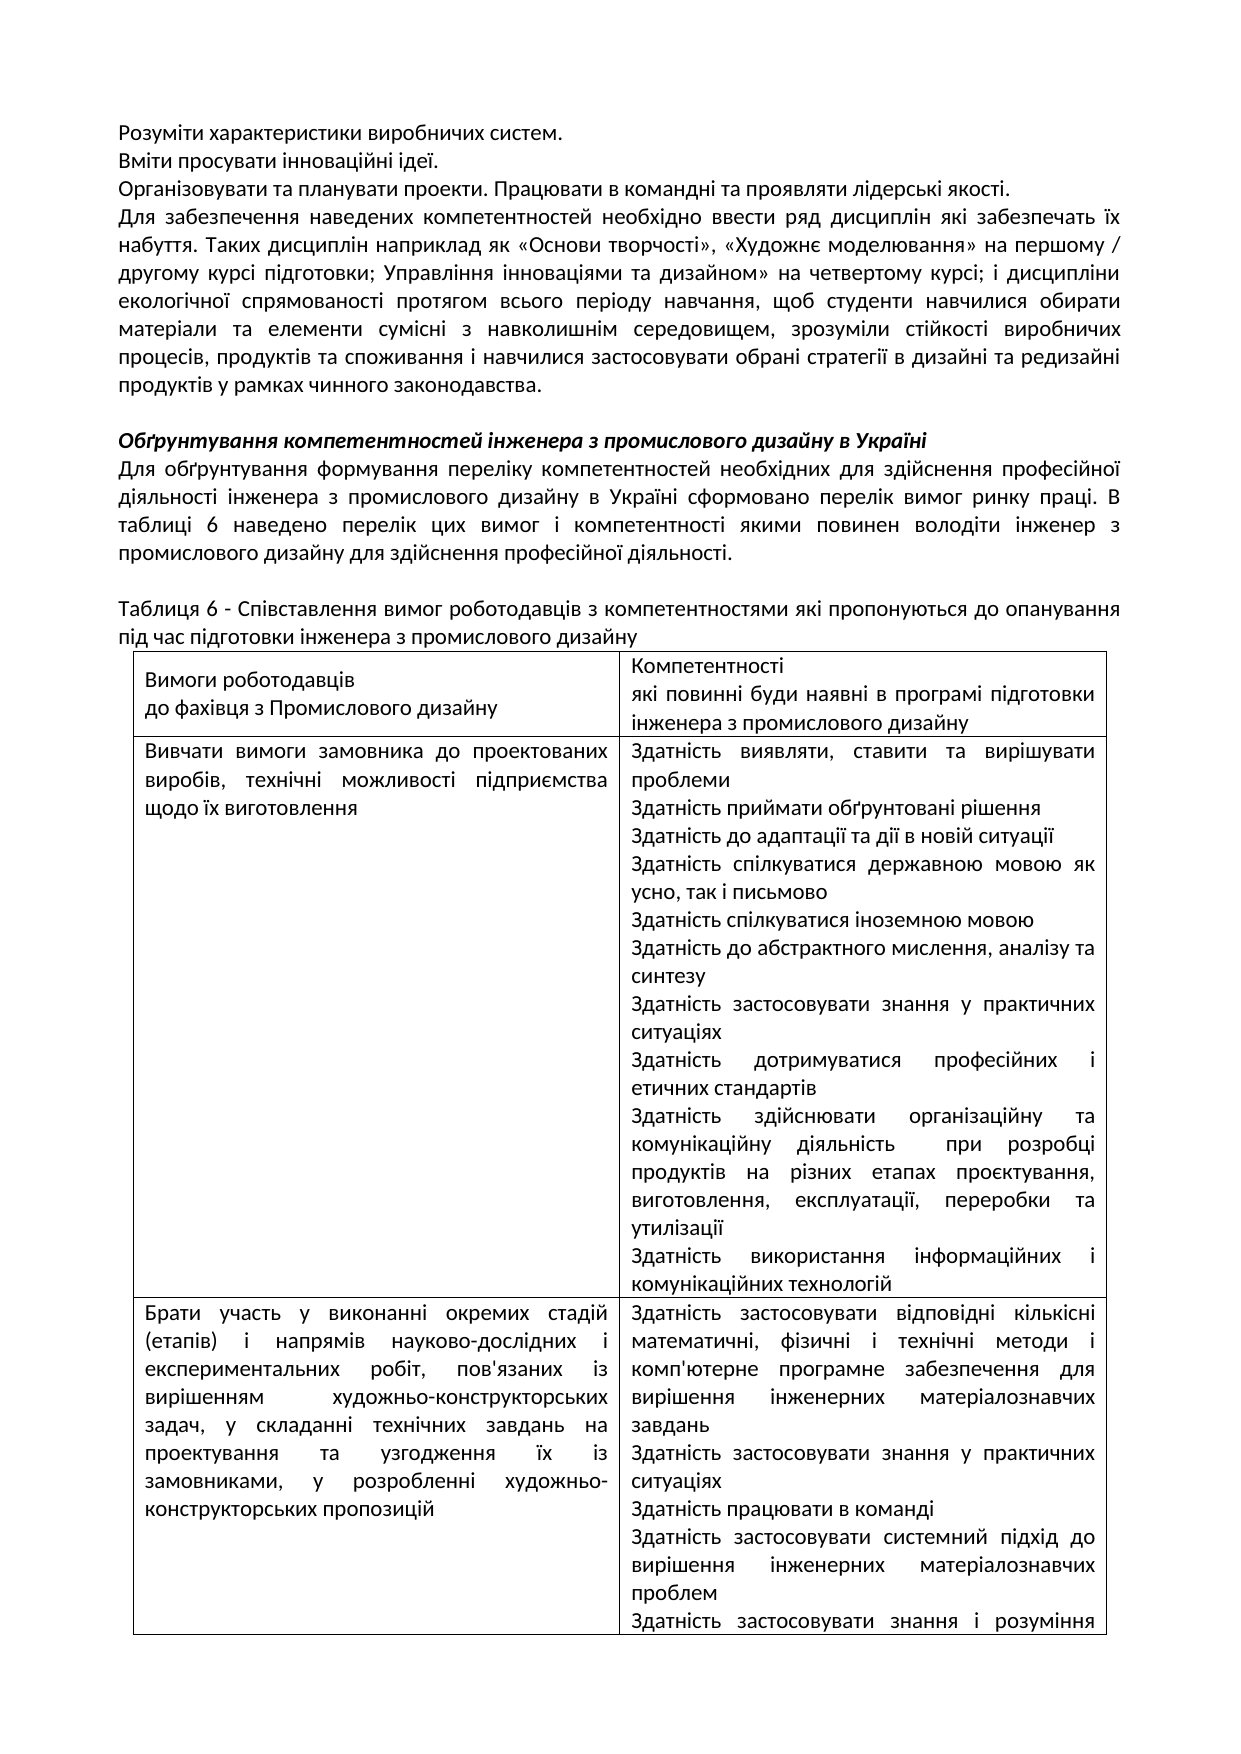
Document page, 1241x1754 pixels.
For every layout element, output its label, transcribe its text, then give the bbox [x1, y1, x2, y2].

table_header Вимоги роботодавців до фахівця з Промислового дизайну [134, 652, 619, 736]
text Таблиця 6 - Співставлення вимог роботодавців з компетентностями які пропонуються до опанування під час підготовки інженера з промислового дизайну [118, 594, 1122, 651]
table_cell Вивчати вимоги замовника до проектованих виробів, технічні можливості підприємства щодо їх виготовлення [134, 737, 619, 1297]
table_cell Здатність виявляти, ставити та вирішувати проблеми Здатність приймати обґрунтовані рішення Здатність до адаптації та дії в новій ситуації Здатність спілкуватися державною мовою як усно, так і письмово Здатність спілкуватися іноземною мовою Здатність до абстрактного мислення, аналізу та синтезу Здатність застосовувати знання у практичних ситуаціях Здатність дотримуватися професійних і етичних стандартів Здатність здійснювати організаційну та комунікаційну діяльність при розробці продуктів на різних етапах проєктування, виготовлення, експлуатації, переробки та утилізації Здатність використання інформаційних і комунікаційних технологій [620, 737, 1106, 1297]
table_header Компетентності які повинні буди наявні в програмі підготовки інженера з промислового дизайну [620, 652, 1106, 736]
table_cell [620, 1298, 1106, 1634]
text Для обґрунтування формування переліку компетентностей необхідних для здійснення професійної діяльності інженера з промислового дизайну в Україні сформовано перелік вимог ринку праці. В таблиці 6 наведено перелік цих вимог і компетентності якими повинен володіти інженер з промислового дизайну для здійснення професійної діяльності. [118, 454, 1122, 566]
text Обґрунтування компетентностей інженера з промислового дизайну в Україні [118, 426, 1122, 454]
text Розуміти характеристики виробничих систем. [118, 118, 1122, 146]
text Для забезпечення наведених компетентностей необхідно ввести ряд дисциплін які забезпечать їх набуття. Таких дисциплін наприклад як «Основи творчості», «Художнє моделювання» на першому / другому курсі підготовки; Управління інноваціями та дизайном» на четвертому курсі; і дисципліни екологічної спрямованості протягом всього періоду навчання, щоб студенти навчилися обирати матеріали та елементи сумісні з навколишнім середовищем, зрозуміли стійкості виробничих процесів, продуктів та споживання і навчилися застосовувати обрані стратегії в дизайні та редизайні продуктів у рамках чинного законодавства. [118, 202, 1122, 398]
text Вміти просувати інноваційні ідеї. [118, 146, 1122, 174]
text Організовувати та планувати проекти. Працювати в командні та проявляти лідерські якості. [118, 174, 1122, 202]
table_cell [134, 1298, 619, 1634]
